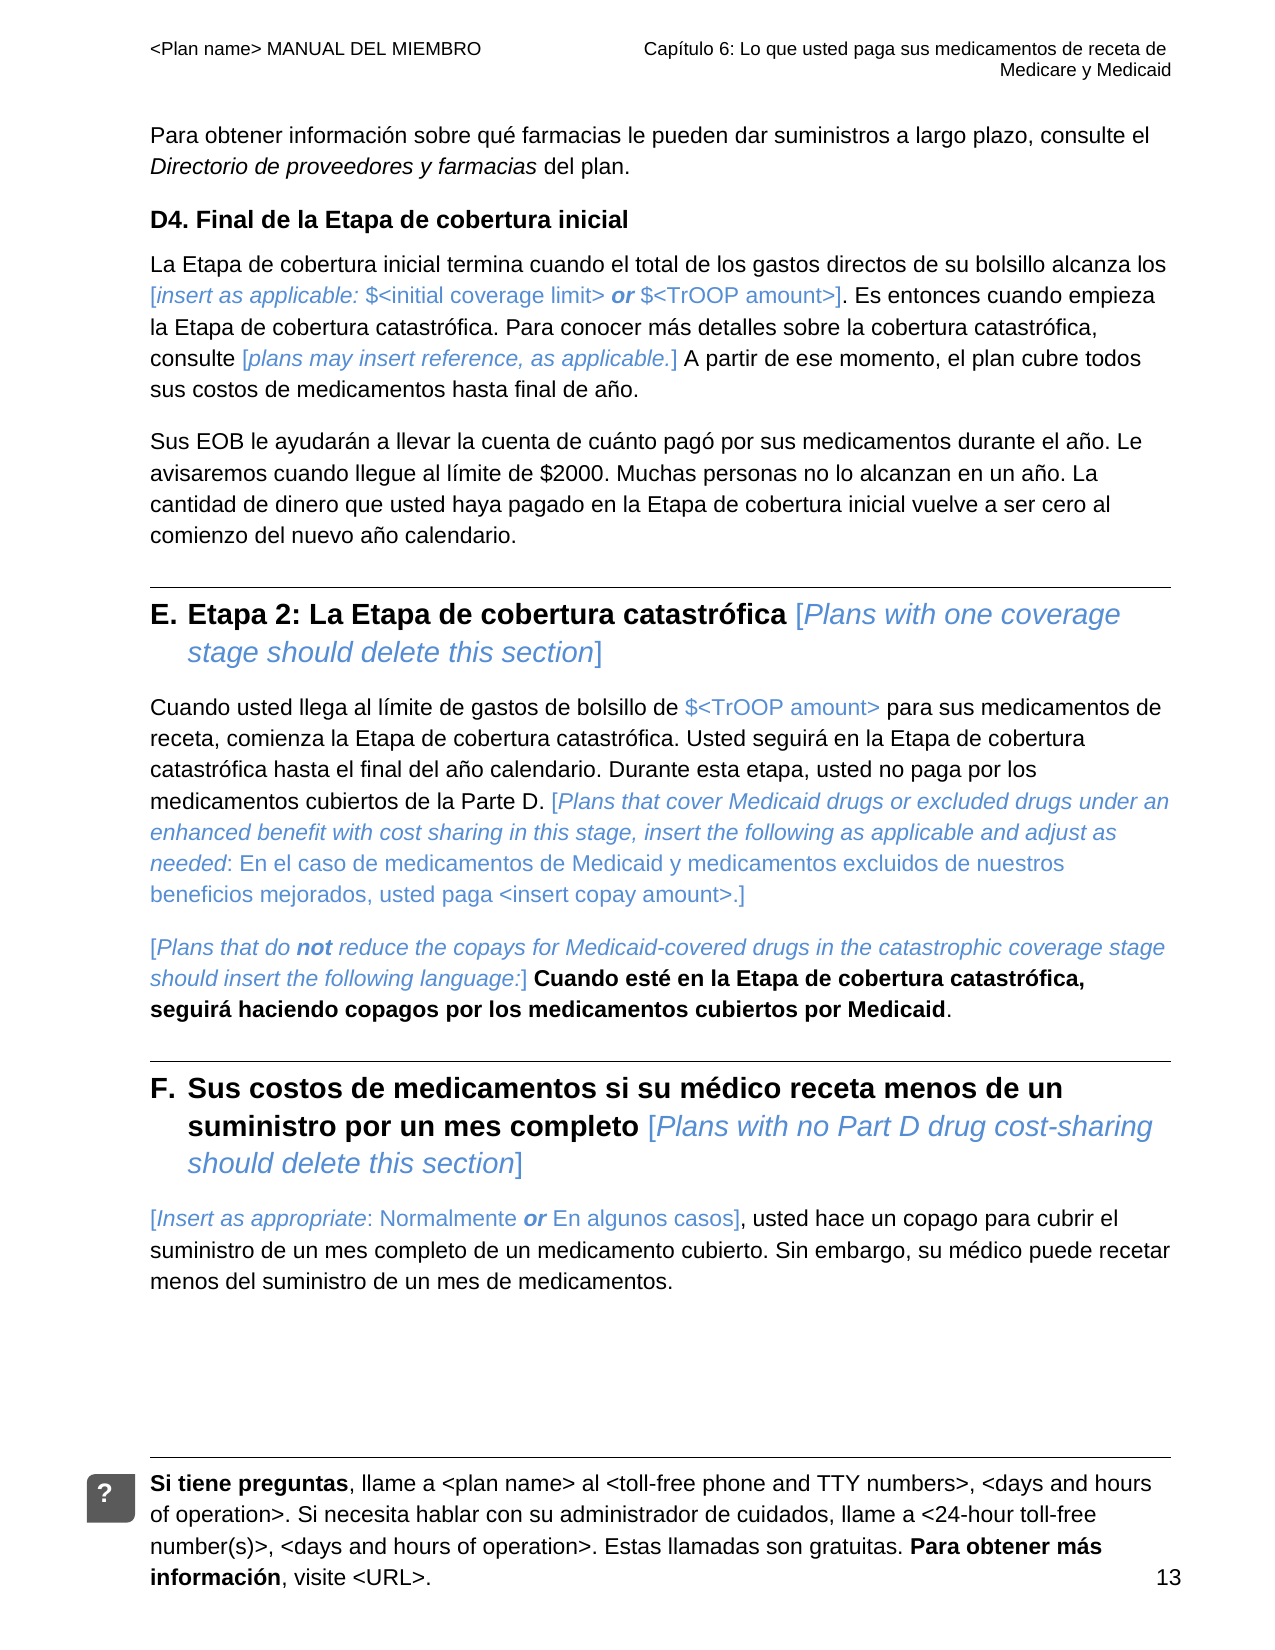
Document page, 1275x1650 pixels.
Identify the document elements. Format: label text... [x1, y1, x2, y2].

subtitle D4. Final de la Etapa de cobertura inicial [150, 202, 1096, 235]
text [Insert as appropriate: Normalmente or En algunos casos], usted hace un copago para cubrir el suministro de un mes completo de un medicamento cubierto. Sin embargo, su médico puede recetar menos del suministro de un mes de medicamentos. [150, 1202, 1171, 1296]
subtitle Etapa 2: La Etapa de cobertura catastrófica [Plans with one coverage stage should delete this section] [150, 588, 1171, 669]
text Cuando usted llega al límite de gastos de bolsillo de $<TrOOP amount> para sus medicamentos de receta, comienza la Etapa de cobertura catastrófica. Usted seguirá en la Etapa de cobertura catastrófica hasta el final del año calendario. Durante esta etapa, usted no paga por los medicamentos cubiertos de la Parte D. [Plans that cover Medicaid drugs or excluded drugs under an enhanced benefit with cost sharing in this stage, insert the following as applicable and adjust as needed: En el caso de medicamentos de Medicaid y medicamentos excluidos de nuestros beneficios mejorados, usted paga <insert copay amount>.] [150, 690, 1171, 909]
text La Etapa de cobertura inicial termina cuando el total de los gastos directos de su bolsillo alcanza los [insert as applicable: $<initial coverage limit> or $<TrOOP amount>]. Es entonces cuando empieza la Etapa de cobertura catastrófica. Para conocer más detalles sobre la cobertura catastrófica, consulte [plans may insert reference, as applicable.] A partir de ese momento, el plan cubre todos sus costos de medicamentos hasta final de año. [150, 248, 1171, 404]
text Para obtener información sobre qué farmacias le pueden dar suministros a largo plazo, consulte el Directorio de proveedores y farmacias del plan. [150, 118, 1171, 181]
subtitle Sus costos de medicamentos si su médico receta menos de un suministro por un mes completo [Plans with no Part D drug cost-sharing should delete this section] [150, 1062, 1171, 1181]
text Sus EOB le ayudarán a llevar la cuenta de cuánto pagó por sus medicamentos durante el año. Le avisaremos cuando llegue al límite de $2000. Muchas personas no lo alcanzan en un año. La cantidad de dinero que usted haya pagado en la Etapa de cobertura inicial vuelve a ser cero al comienzo del nuevo año calendario. [150, 425, 1171, 550]
text [Plans that do not reduce the copays for Medicaid-covered drugs in the catastrophic coverage stage should insert the following language:] Cuando esté en la Etapa de cobertura catastrófica, seguirá haciendo copagos por los medicamentos cubiertos por Medicaid. [150, 930, 1171, 1024]
